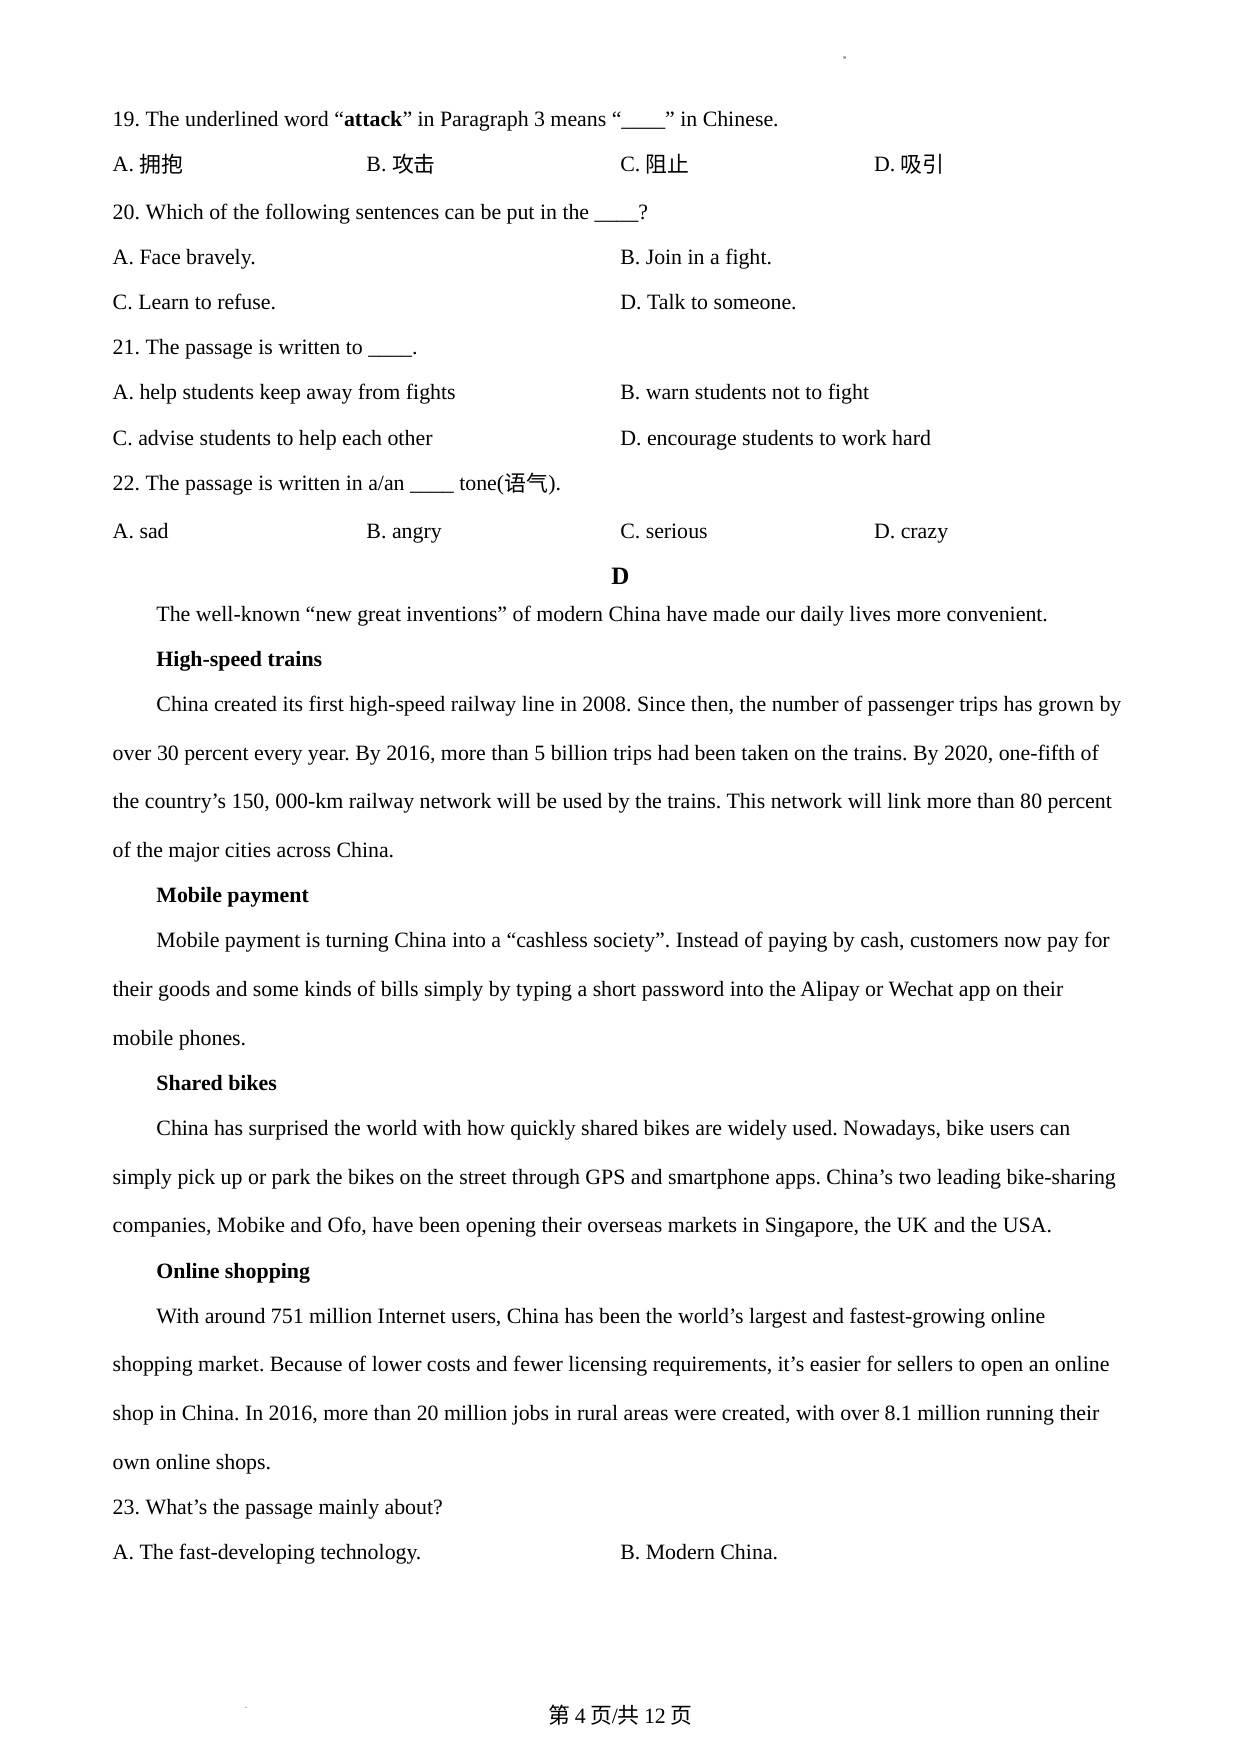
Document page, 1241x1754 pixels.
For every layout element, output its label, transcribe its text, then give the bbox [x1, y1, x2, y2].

text C. advise students to help each other D. encourage students to work hard [112, 421, 1128, 453]
text Mobile payment [112, 878, 1128, 911]
text A. sad B. angry C. serious D. crazy [112, 514, 1128, 547]
text High-speed trains [112, 642, 1128, 674]
text Shared bikes [112, 1066, 1128, 1099]
text Online shopping [112, 1254, 1128, 1286]
text China created its first high-speed railway line in 2008. Since then, the number of passenger trips has grown by over 30 percent every year. By 2016, more than 5 billion trips had been taken on the trains. By 2020, one-fifth of the country’s 150, 000-km railway network will be used by the trains. This network will link more than 80 percent of the major cities across China. [112, 687, 1128, 866]
text A. The fast-developing technology. B. Modern China. [112, 1536, 1128, 1568]
text A. 拥抱 B. 攻击 C. 阻止 D. 吸引 [112, 147, 1128, 179]
text 21. The passage is written to ____. [112, 331, 1128, 363]
text 19. The underlined word “attack” in Paragraph 3 means “____” in Chinese. [112, 102, 1128, 134]
text 22. The passage is written in a/an ____ tone(语气). [112, 466, 1128, 498]
text Mobile payment is turning China into a “cashless society”. Instead of paying by cash, customers now pay for their goods and some kinds of bills simply by typing a short password into the Alipay or Wechat app on their mobile phones. [112, 924, 1128, 1054]
text 23. What’s the passage mainly about? [112, 1490, 1128, 1523]
text C. Learn to refuse. D. Talk to someone. [112, 286, 1128, 318]
text D [112, 559, 1128, 592]
text China has surprised the world with how quickly shared bikes are widely used. Nowadays, bike users can simply pick up or park the bikes on the street through GPS and smartphone apps. China’s two leading bike-sharing companies, Mobike and Ofo, have been opening their overseas markets in Singapore, the UK and the USA. [112, 1111, 1128, 1241]
text With around 751 million Internet users, China has been the world’s largest and fastest-growing online shopping market. Because of lower costs and fewer licensing requirements, it’s easier for sellers to open an online shop in China. In 2016, more than 20 million jobs in rural areas were created, with over 8.1 million running their own online shops. [112, 1299, 1128, 1478]
text A. help students keep away from fights B. warn students not to fight [112, 376, 1128, 408]
text 20. Which of the following sentences can be put in the ____? [112, 195, 1128, 228]
text A. Face bravely. B. Join in a fight. [112, 240, 1128, 273]
text The well-known “new great inventions” of modern China have made our daily lives more convenient. [112, 597, 1128, 629]
